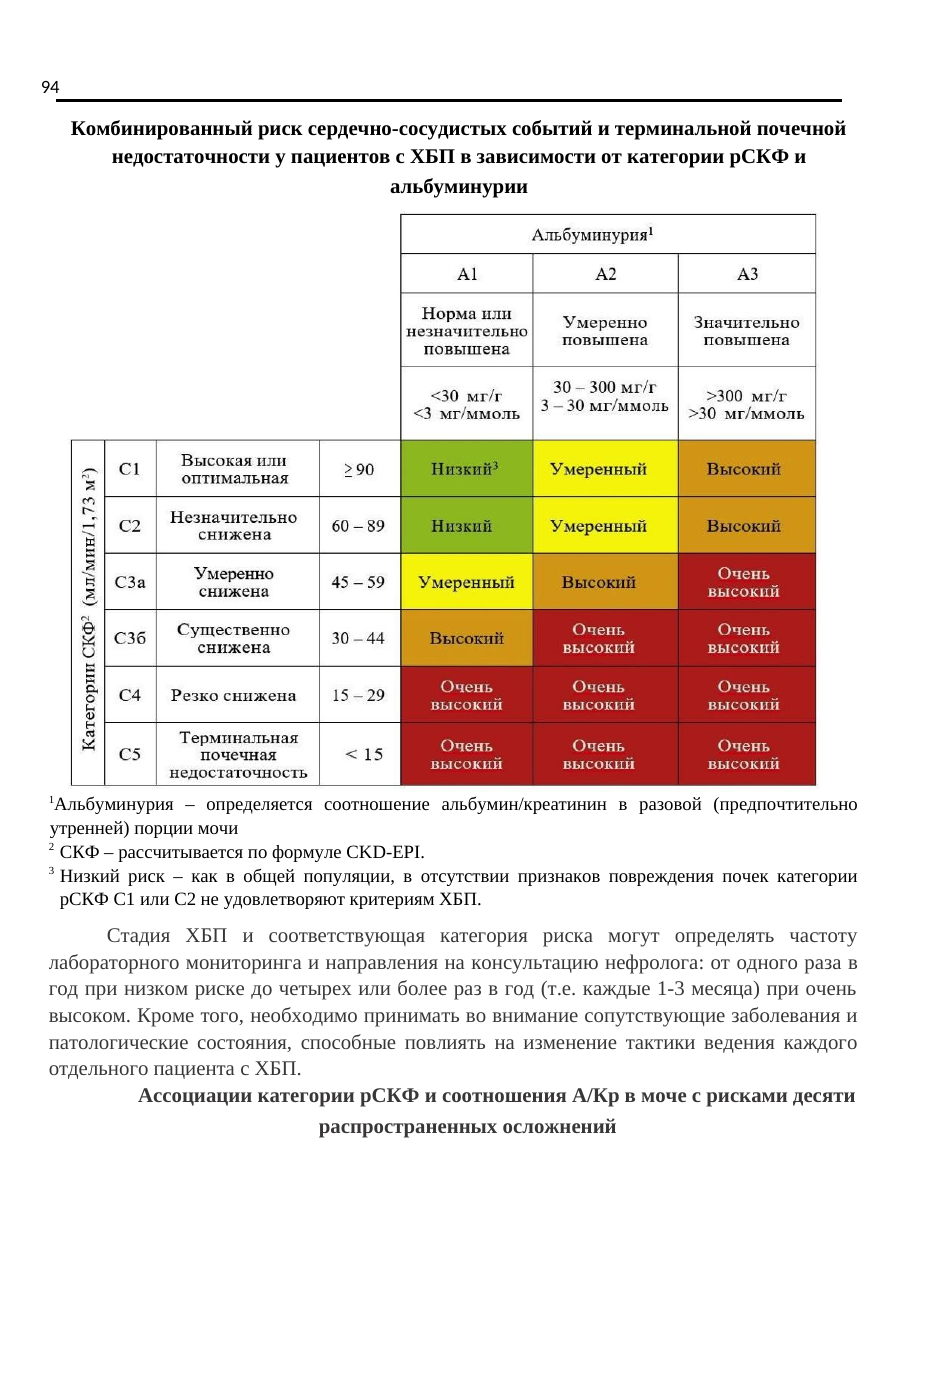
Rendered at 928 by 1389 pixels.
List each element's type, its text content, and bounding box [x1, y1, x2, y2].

list СКФ – рассчитывается по формуле CKD-EPI. [48, 841, 859, 862]
subtitle Комбинированный риск сердечно-сосудистых событий и терминальной почечной недостаточности у пациентов с ХБП в зависимости от категории рСКФ и альбуминурии [70, 116, 847, 199]
text 1Альбуминурия – определяется соотношение альбумин/креатинин в разовой (предпочтительно утренней) порции мочи [48, 793, 859, 838]
text Стадия ХБП и соответствующая категория риска могут определять частоту лабораторного мониторинга и направления на консультацию нефролога: от одного раза в год при низком риске до четырех или более раз в год (т.е. каждые 1-3 месяца) при очень высоком. Кроме того, необходимо принимать во внимание сопутствующие заболевания и патологические состояния, способные повлиять на изменение тактики ведения каждого отдельного пациента с ХБП. [48, 923, 859, 1080]
text Ассоциации категории рСКФ и соотношения А/Кр в моче с рисками десяти [41, 1083, 856, 1107]
picture [67, 203, 822, 792]
text распространенных осложнений [59, 1113, 876, 1138]
list Низкий риск – как в общей популяции, в отсутствии признаков повреждения почек категории рСКФ С1 или С2 не удовлетворяют критериям ХБП. [48, 864, 859, 909]
